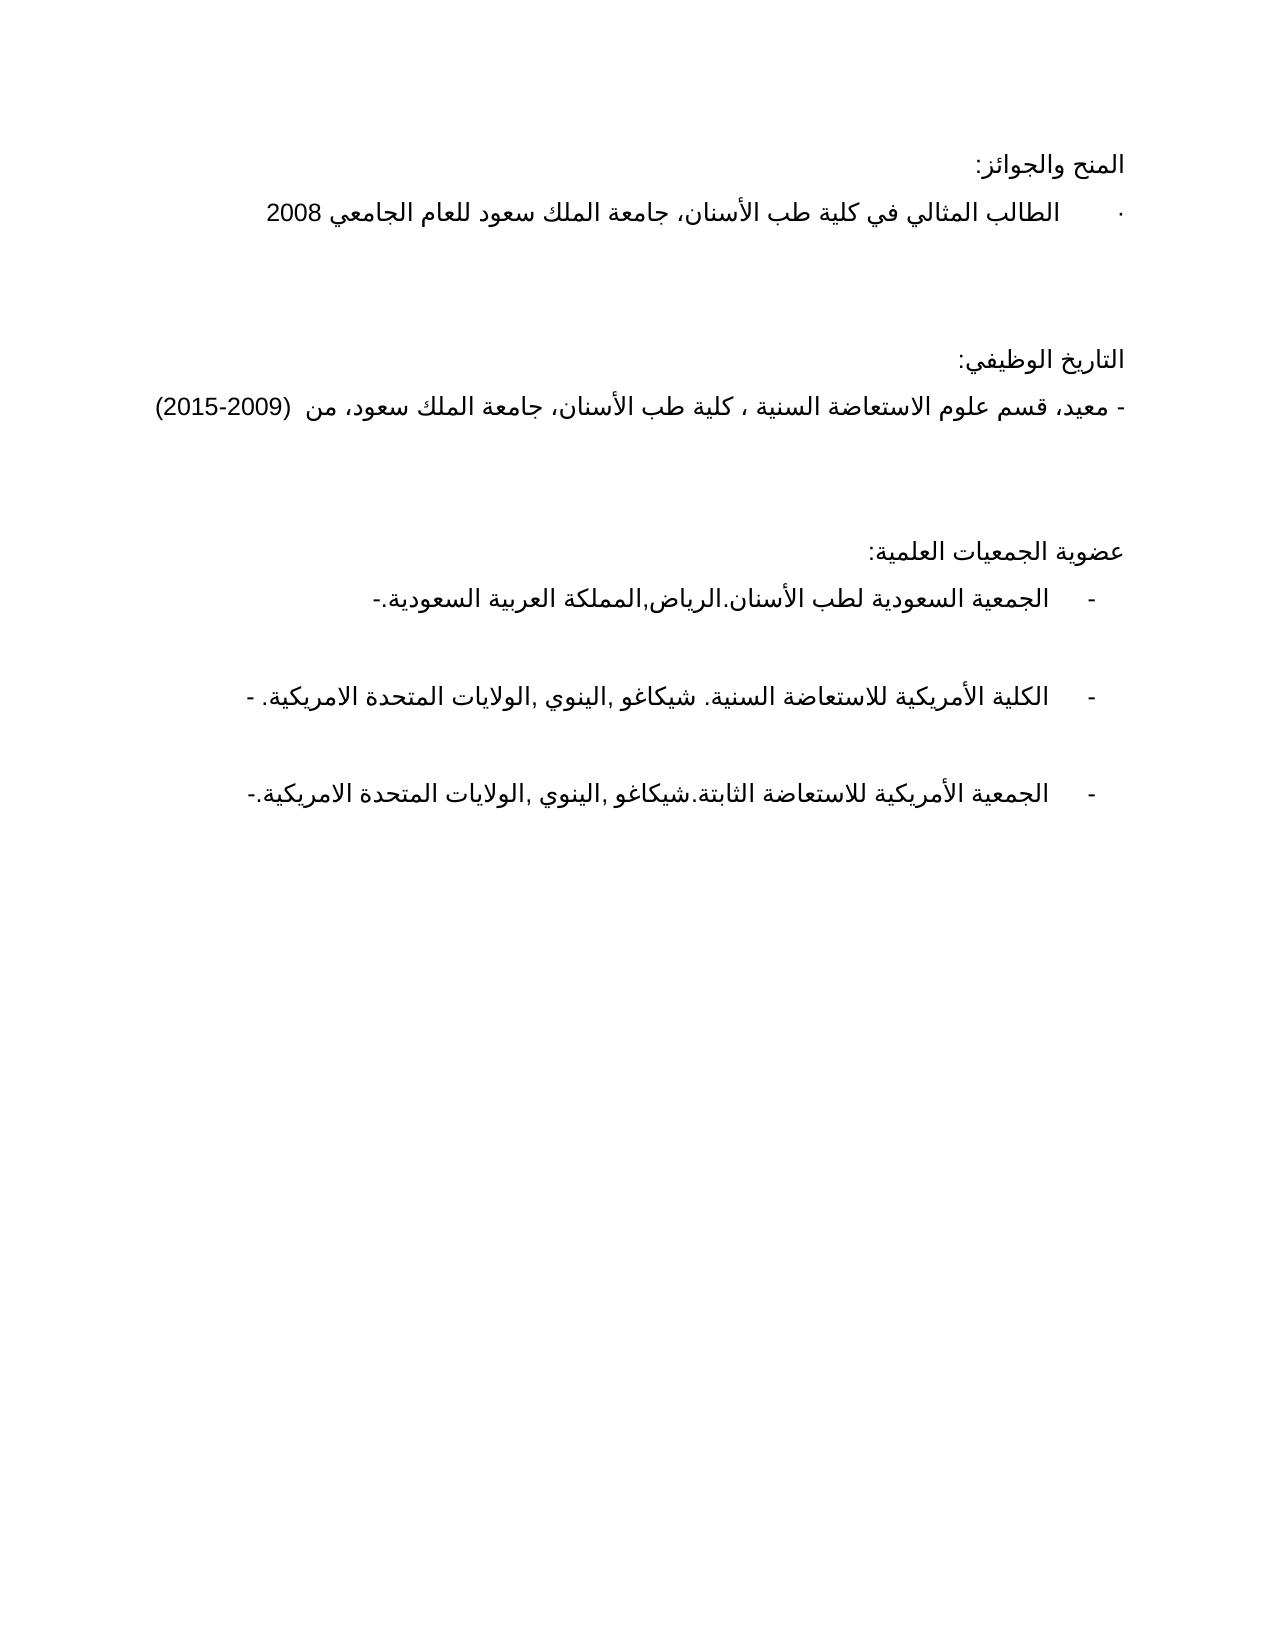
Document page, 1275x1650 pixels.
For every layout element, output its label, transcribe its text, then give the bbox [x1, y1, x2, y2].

text التاريخ الوظيفي: [150, 344, 1125, 373]
list الجمعية السعودية لطب الأسنان.الرياض,المملكة العربية السعودية.- [150, 584, 1087, 613]
list الكلية الأمريكية للاستعاضة السنية. شيكاغو ,الينوي ,الولايات المتحدة الامريكية. - [150, 681, 1087, 710]
text المنح والجوائز: [150, 150, 1125, 179]
text - معيد، قسم علوم الاستعاضة السنية ، كلية طب الأسنان، جامعة الملك سعود، من (2009-2015) [150, 392, 1125, 421]
list الجمعية الأمريكية للاستعاضة الثابتة.شيكاغو ,الينوي ,الولايات المتحدة الامريكية.- [150, 779, 1087, 807]
text عضوية الجمعيات العلمية: [150, 536, 1125, 565]
text · الطالب المثالي في كلية طب الأسنان، جامعة الملك سعود للعام الجامعي 2008 [150, 198, 1125, 226]
